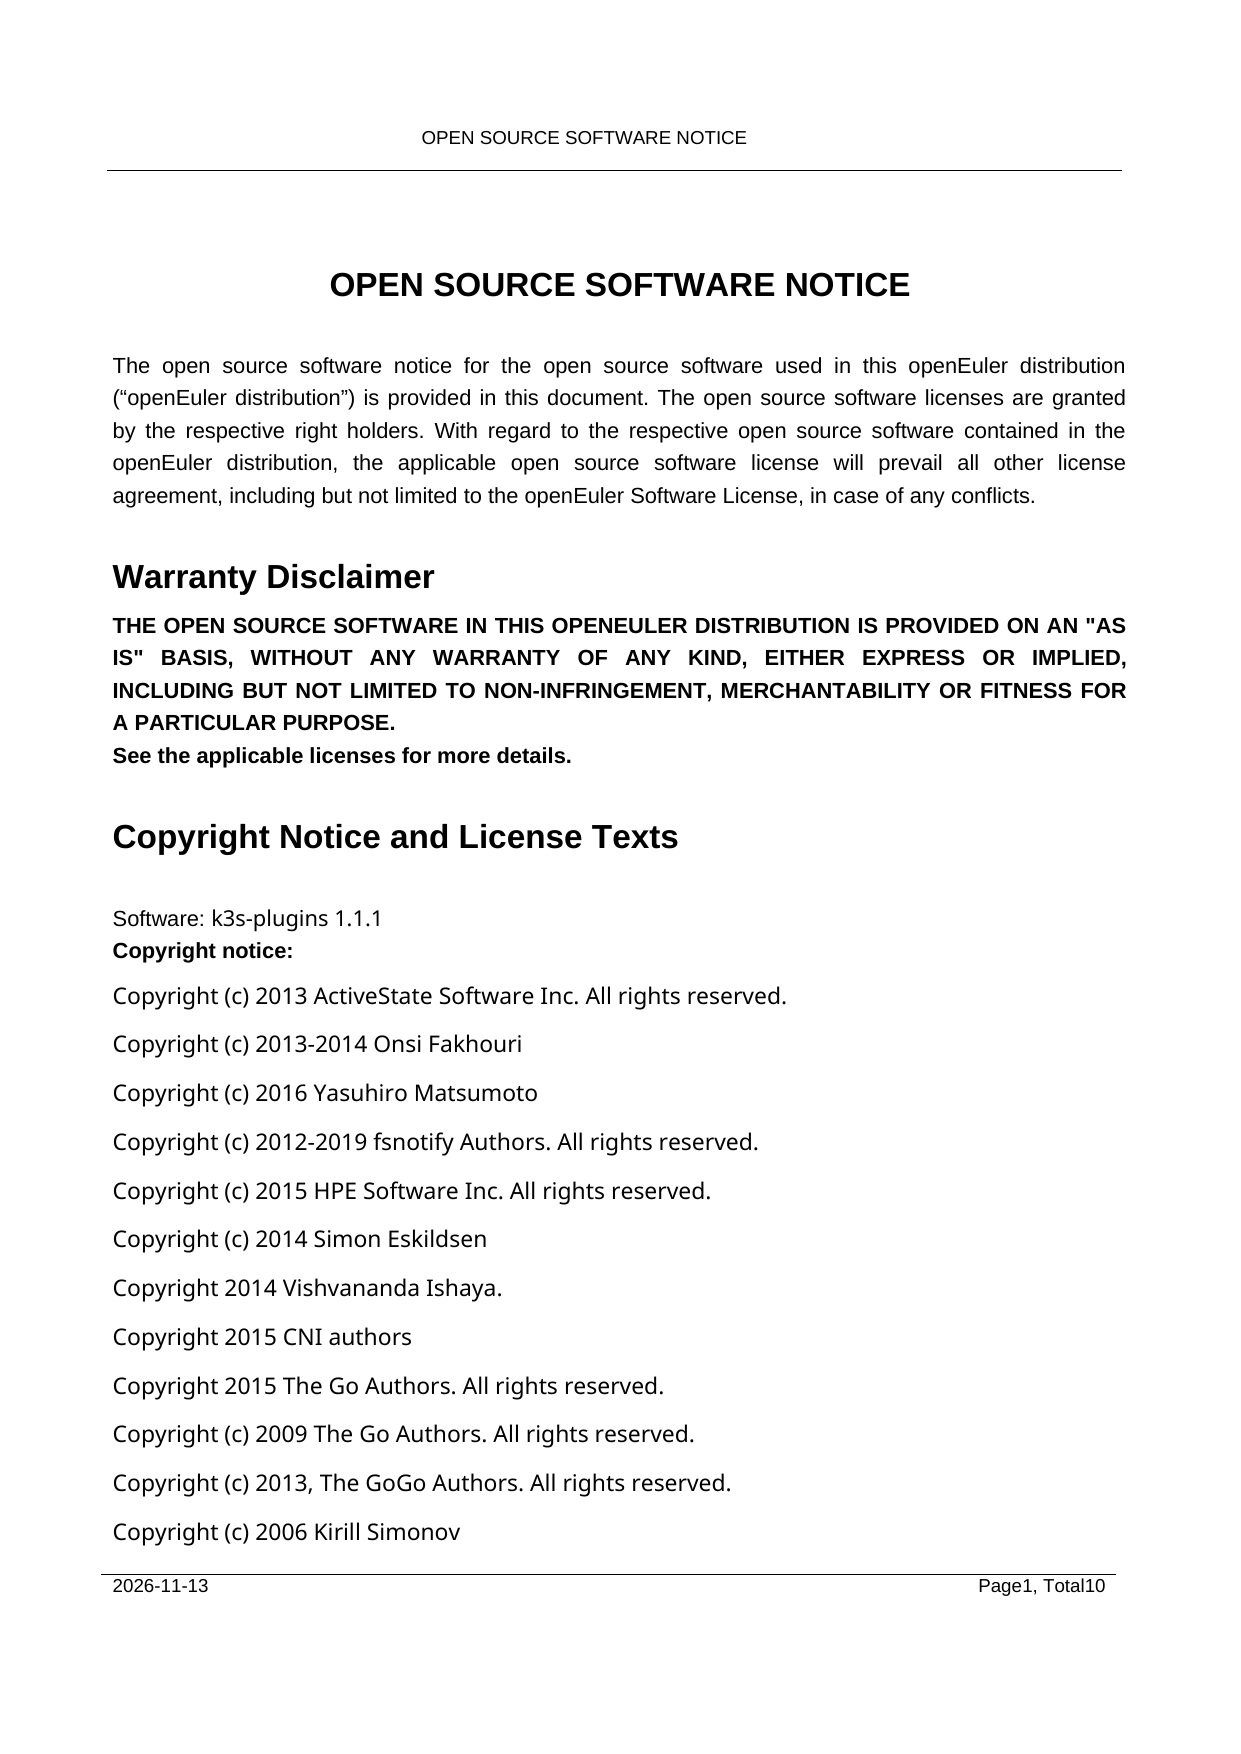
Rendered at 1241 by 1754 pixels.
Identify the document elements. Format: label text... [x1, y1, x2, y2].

text OPEN SOURCE SOFTWARE NOTICE [112, 251, 1128, 316]
text Warranty Disclaimer [112, 544, 1128, 609]
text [112, 979, 1128, 1548]
text THE OPEN SOURCE SOFTWARE IN THIS OPENEULER DISTRIBUTION IS PROVIDED ON AN "AS IS" BASIS, WITHOUT ANY WARRANTY OF ANY KIND, EITHER EXPRESS OR IMPLIED, INCLUDING BUT NOT LIMITED TO NON-INFRINGEMENT, MERCHANTABILITY OR FITNESS FOR A PARTICULAR PURPOSE. See the applicable licenses for more details. [112, 609, 1128, 771]
text Software: k3s-plugins 1.1.1 [112, 901, 1128, 934]
text Copyright notice: [112, 934, 1128, 966]
text The open source software notice for the open source software used in this openEuler distribution (“openEuler distribution”) is provided in this document. The open source software licenses are granted by the respective right holders. With regard to the respective open source software contained in the openEuler distribution, the applicable open source software license will prevail all other license agreement, including but not limited to the openEuler Software License, in case of any conflicts. [112, 349, 1128, 511]
text Copyright Notice and License Texts [112, 804, 1128, 869]
